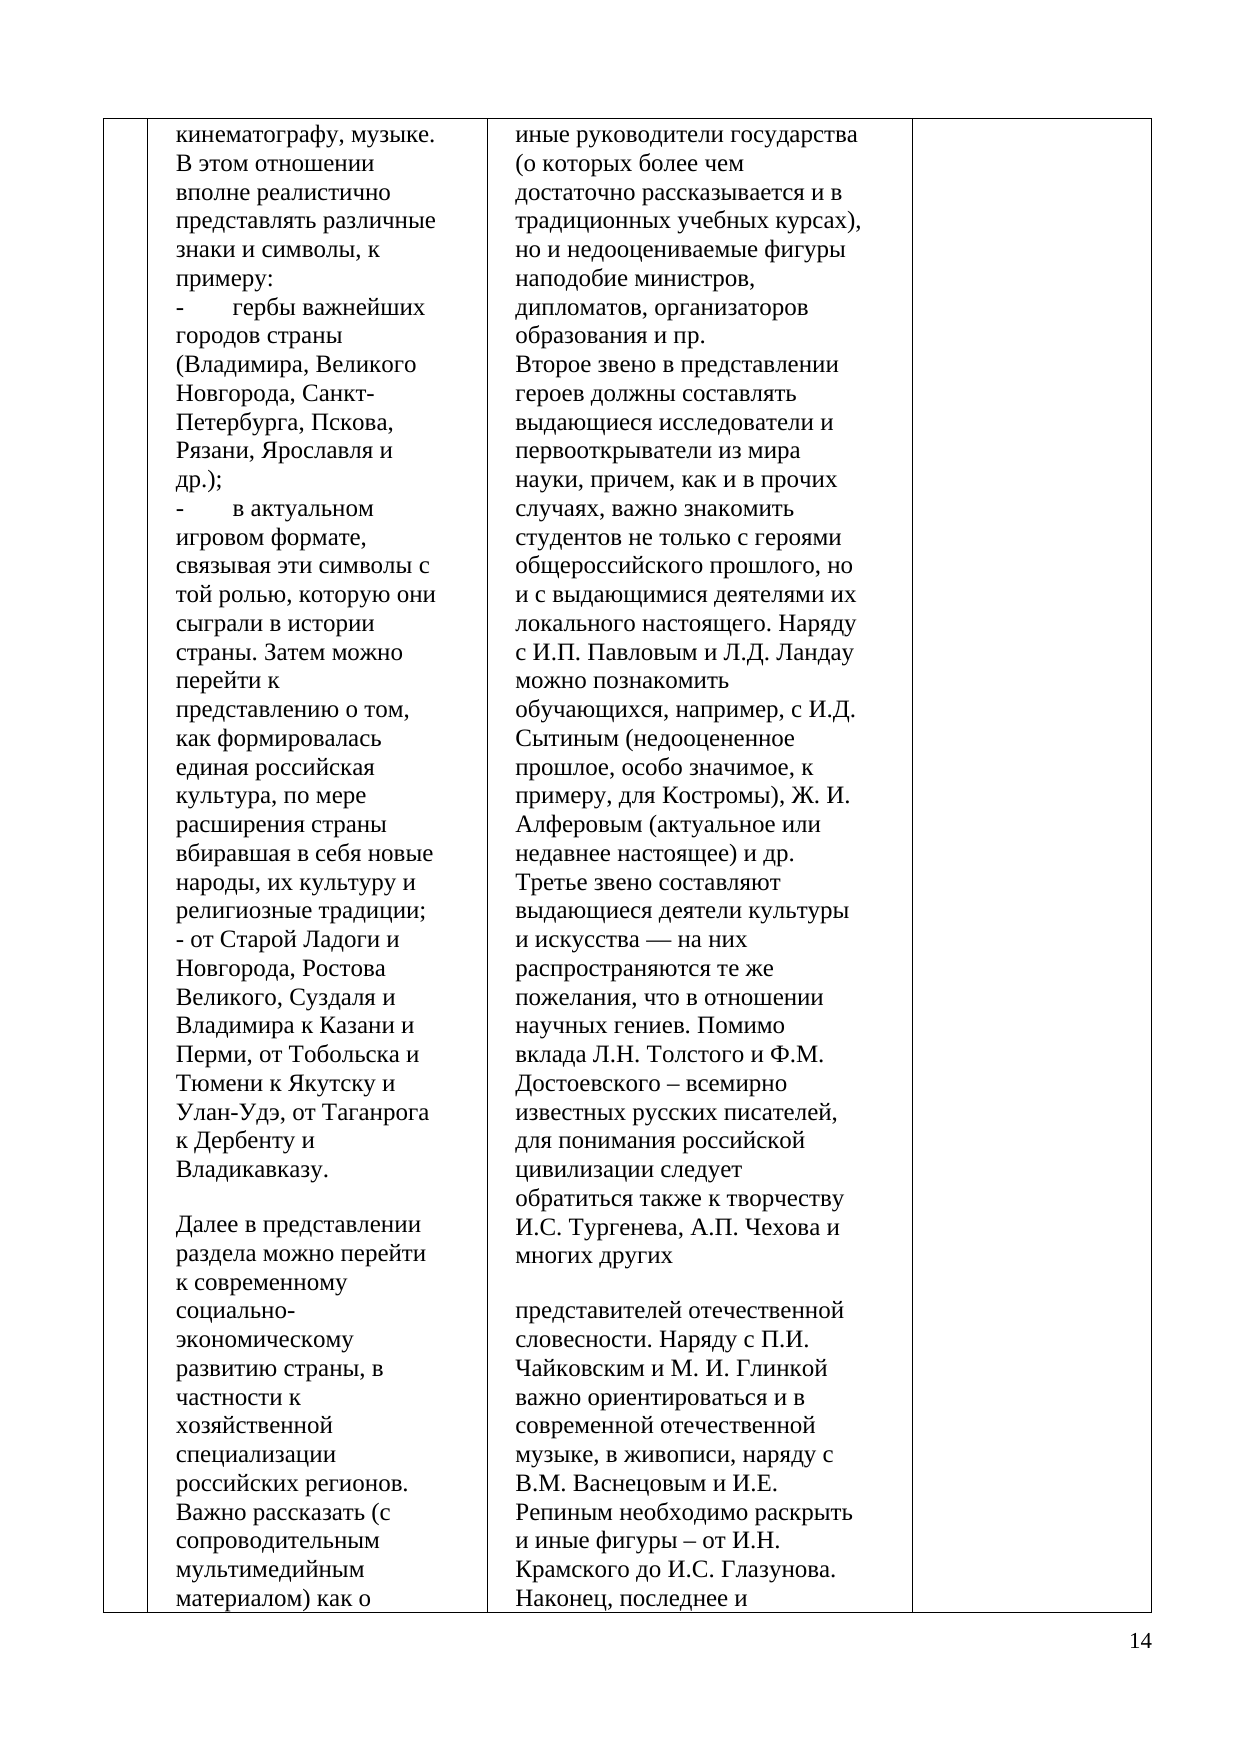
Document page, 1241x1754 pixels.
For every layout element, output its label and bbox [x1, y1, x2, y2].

table_cell [148, 119, 487, 1612]
table_cell [913, 119, 1151, 1612]
table_cell [488, 119, 912, 1612]
table_cell [104, 119, 147, 1612]
